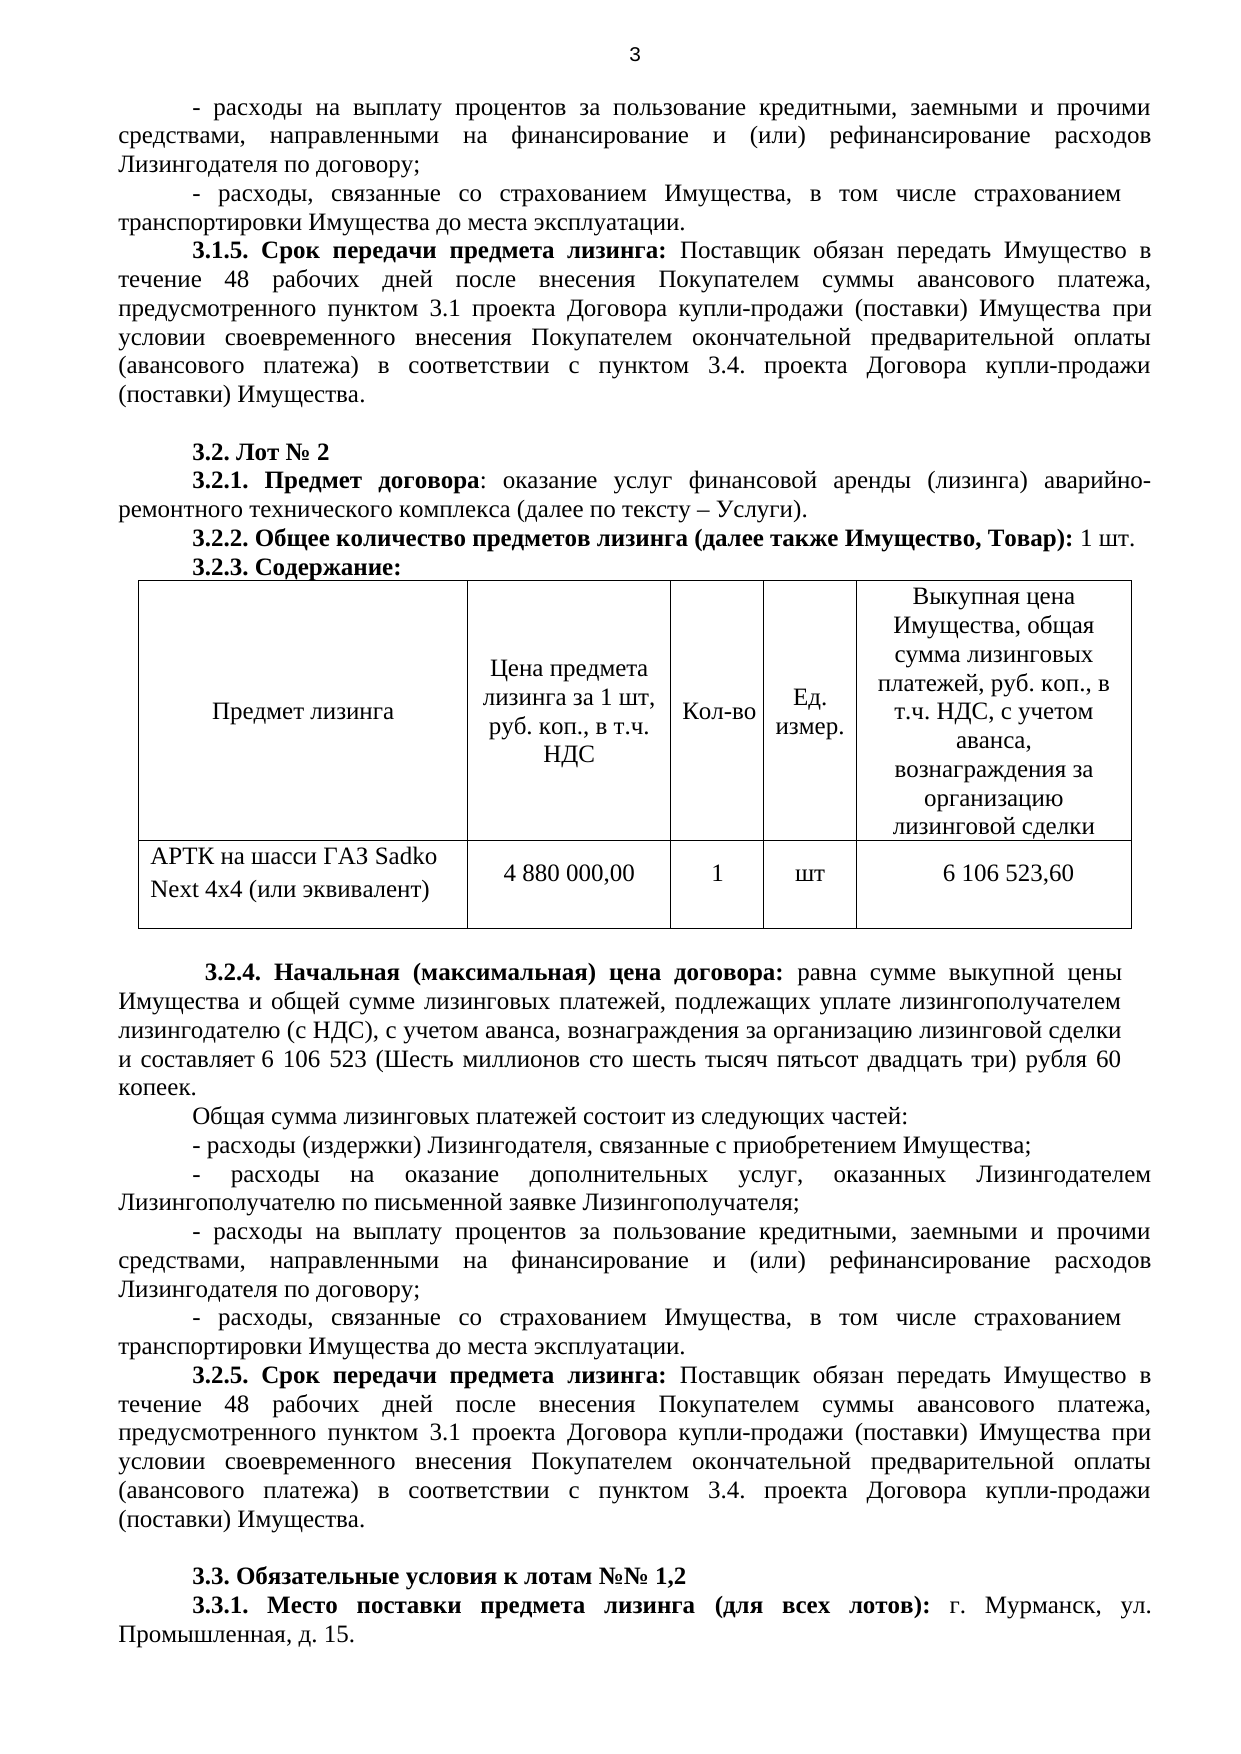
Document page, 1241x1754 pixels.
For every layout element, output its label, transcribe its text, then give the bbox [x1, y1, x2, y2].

table_header Ед. измер. [764, 581, 856, 840]
text 3.2.5. Срок передачи предмета лизинга: Поставщик обязан передать Имущество в течение 48 рабочих дней после внесения Покупателем суммы авансового платежа, предусмотренного пунктом 3.1 проекта Договора купли-продажи (поставки) Имущества при условии своевременного внесения Покупателем окончательной предварительной оплаты (авансового платежа) в соответствии с пунктом 3.4. проекта Договора купли-продажи (поставки) Имущества. [118, 1360, 1152, 1532]
table_header Предмет лизинга [139, 581, 467, 840]
text - расходы, связанные со страхованием Имущества, в том числе страхованием транспортировки Имущества до места эксплуатации. [118, 178, 1122, 235]
text 3.3.1. Место поставки предмета лизинга (для всех лотов): г. Мурманск, ул. Промышленная, д. 15. [118, 1590, 1152, 1647]
text - расходы на выплату процентов за пользование кредитными, заемными и прочими средствами, направленными на финансирование и (или) рефинансирование расходов Лизингодателя по договору; [118, 92, 1152, 178]
table_header Кол-во [671, 581, 763, 840]
table_cell АРТК на шасси ГАЗ Sadko Next 4х4 (или эквивалент) [139, 841, 467, 928]
text 3.2. Лот № 2 [118, 437, 1152, 465]
text - расходы, связанные со страхованием Имущества, в том числе страхованием транспортировки Имущества до места эксплуатации. [118, 1302, 1122, 1360]
text Общая сумма лизинговых платежей состоит из следующих частей: [118, 1101, 1122, 1130]
text 3.3. Обязательные условия к лотам №№ 1,2 [118, 1561, 1152, 1590]
text 3.2.3. Содержание: [118, 552, 1152, 580]
text - расходы (издержки) Лизингодателя, связанные с приобретением Имущества; [118, 1130, 1152, 1159]
text 3.1.5. Срок передачи предмета лизинга: Поставщик обязан передать Имущество в течение 48 рабочих дней после внесения Покупателем суммы авансового платежа, предусмотренного пунктом 3.1 проекта Договора купли-продажи (поставки) Имущества при условии своевременного внесения Покупателем окончательной предварительной оплаты (авансового платежа) в соответствии с пунктом 3.4. проекта Договора купли-продажи (поставки) Имущества. [118, 235, 1152, 408]
table_cell 1 [671, 841, 763, 928]
table_cell 6 106 523,60 [857, 841, 1131, 928]
table_header Выкупная цена Имущества, общая сумма лизинговых платежей, руб. коп., в т.ч. НДС, с учетом аванса, вознаграждения за организацию лизинговой сделки [857, 581, 1131, 840]
text 3.2.1. Предмет договора: оказание услуг финансовой аренды (лизинга) аварийно-ремонтного технического комплекса (далее по тексту – Услуги). [118, 465, 1152, 523]
text - расходы на оказание дополнительных услуг, оказанных Лизингодателем Лизингополучателю по письменной заявке Лизингополучателя; [118, 1159, 1152, 1216]
table_header Цена предмета лизинга за 1 шт, руб. коп., в т.ч. НДС [468, 581, 670, 840]
text 3.2.4. Начальная (максимальная) цена договора: равна сумме выкупной цены Имущества и общей сумме лизинговых платежей, подлежащих уплате лизингополучателем лизингодателю (с НДС), с учетом аванса, вознаграждения за организацию лизинговой сделки и составляет 6 106 523 (Шесть миллионов сто шесть тысяч пятьсот двадцать три) рубля 60 копеек. [118, 957, 1122, 1101]
text 3.2.2. Общее количество предметов лизинга (далее также Имущество, Товар): 1 шт. [118, 523, 1152, 552]
table_cell 4 880 000,00 [468, 841, 670, 928]
table_cell шт [764, 841, 856, 928]
text - расходы на выплату процентов за пользование кредитными, заемными и прочими средствами, направленными на финансирование и (или) рефинансирование расходов Лизингодателя по договору; [118, 1216, 1152, 1302]
